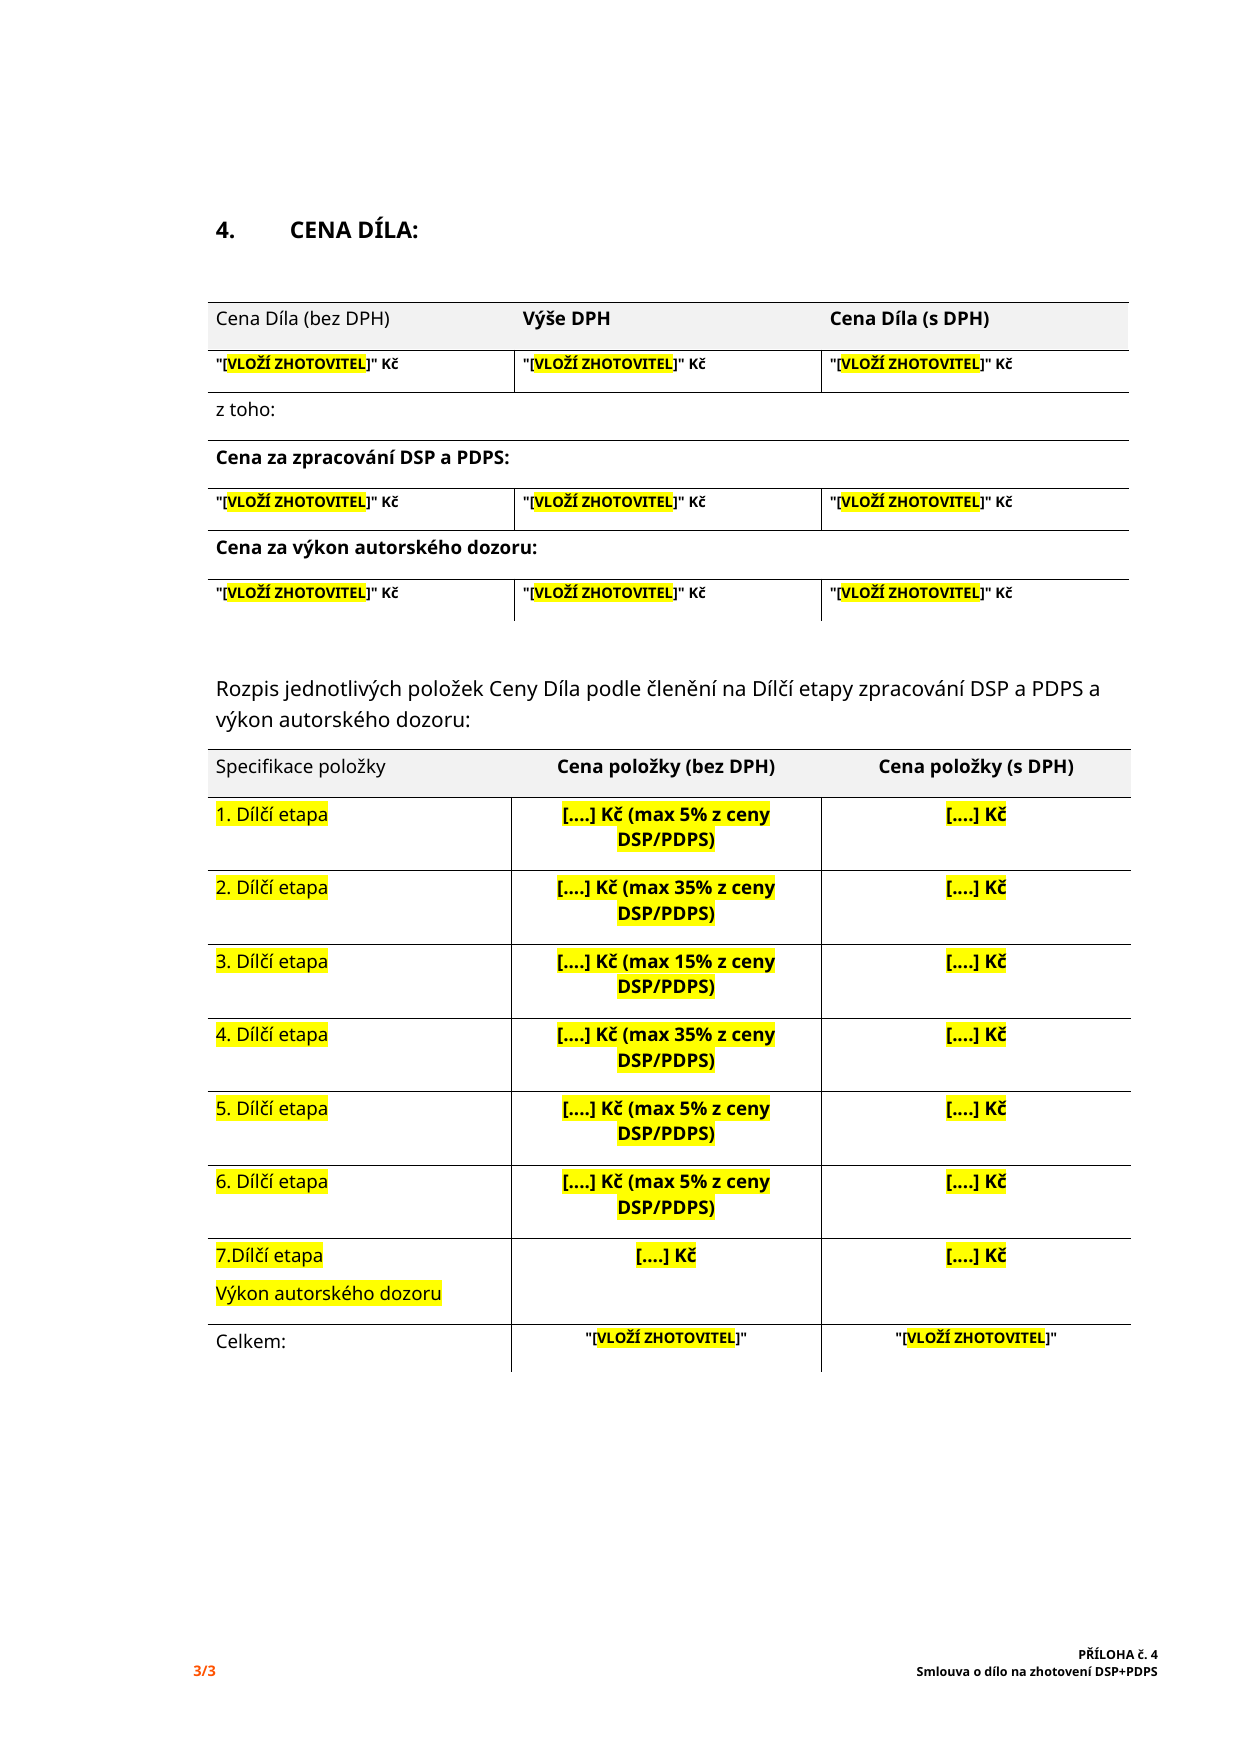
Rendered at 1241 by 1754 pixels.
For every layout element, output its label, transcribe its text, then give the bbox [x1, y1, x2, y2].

table_header Cena Díla (s DPH) [821, 303, 1128, 349]
table_cell 4. Dílčí etapa [208, 1019, 511, 1091]
table_header Specifikace položky [208, 750, 511, 797]
table_header Cena Díla (bez DPH) [208, 303, 514, 349]
table_cell 7.Dílčí etapa Výkon autorského dozoru [208, 1239, 511, 1324]
table_cell 3. Dílčí etapa [208, 945, 511, 1017]
table_cell "[VLOŽÍ ZHOTOVITEL]" Kč [208, 489, 514, 530]
table_cell [....] Kč [822, 1092, 1131, 1164]
table_cell 5. Dílčí etapa [208, 1092, 511, 1164]
table_cell [....] Kč (max 35% z ceny DSP/PDPS) [512, 871, 821, 944]
table_cell "[VLOŽÍ ZHOTOVITEL]" Kč [822, 351, 1128, 392]
table_cell [....] Kč [822, 871, 1131, 944]
table_cell "[VLOŽÍ ZHOTOVITEL]" Kč [822, 489, 1128, 530]
table_cell "[VLOŽÍ ZHOTOVITEL]" [512, 1325, 821, 1372]
table_cell "[VLOŽÍ ZHOTOVITEL]" Kč [208, 351, 514, 392]
table_cell "[VLOŽÍ ZHOTOVITEL]" Kč [515, 351, 821, 392]
text Rozpis jednotlivých položek Ceny Díla podle členění na Dílčí etapy zpracování DSP a PDPS a výkon autorského dozoru: [216, 674, 1122, 733]
table_cell "[VLOŽÍ ZHOTOVITEL]" Kč [515, 580, 821, 621]
table_cell [....] Kč (max 5% z ceny DSP/PDPS) [512, 1092, 821, 1164]
table_cell [....] Kč [822, 1019, 1131, 1091]
table_cell Celkem: [208, 1325, 511, 1372]
table_cell [....] Kč [822, 945, 1131, 1017]
table_header Cena položky (s DPH) [821, 750, 1131, 797]
table_cell [....] Kč [822, 1166, 1131, 1238]
table_cell [....] Kč (max 5% z ceny DSP/PDPS) [512, 1166, 821, 1238]
table_cell "[VLOŽÍ ZHOTOVITEL]" [822, 1325, 1131, 1372]
table_cell z toho: [208, 393, 1128, 440]
table_cell "[VLOŽÍ ZHOTOVITEL]" Kč [515, 489, 821, 530]
table_header Cena položky (bez DPH) [511, 750, 821, 797]
table_cell Cena za výkon autorského dozoru: [208, 531, 1128, 578]
table_cell [....] Kč [822, 798, 1131, 870]
table_cell [....] Kč [822, 1239, 1131, 1324]
table_cell [....] Kč (max 35% z ceny DSP/PDPS) [512, 1019, 821, 1091]
table_cell 1. Dílčí etapa [208, 798, 511, 870]
table_cell [....] Kč (max 15% z ceny DSP/PDPS) [512, 945, 821, 1017]
table_cell "[VLOŽÍ ZHOTOVITEL]" Kč [822, 580, 1128, 621]
table_cell [....] Kč [512, 1239, 821, 1324]
table_cell 2. Dílčí etapa [208, 871, 511, 944]
table_header Výše DPH [514, 303, 821, 349]
table_cell [....] Kč (max 5% z ceny DSP/PDPS) [512, 798, 821, 870]
text 4. Cena Díla: [216, 214, 1122, 245]
table_cell Cena za zpracování DSP a PDPS: [208, 441, 1128, 488]
table_cell 6. Dílčí etapa [208, 1166, 511, 1238]
table_cell "[VLOŽÍ ZHOTOVITEL]" Kč [208, 580, 514, 621]
